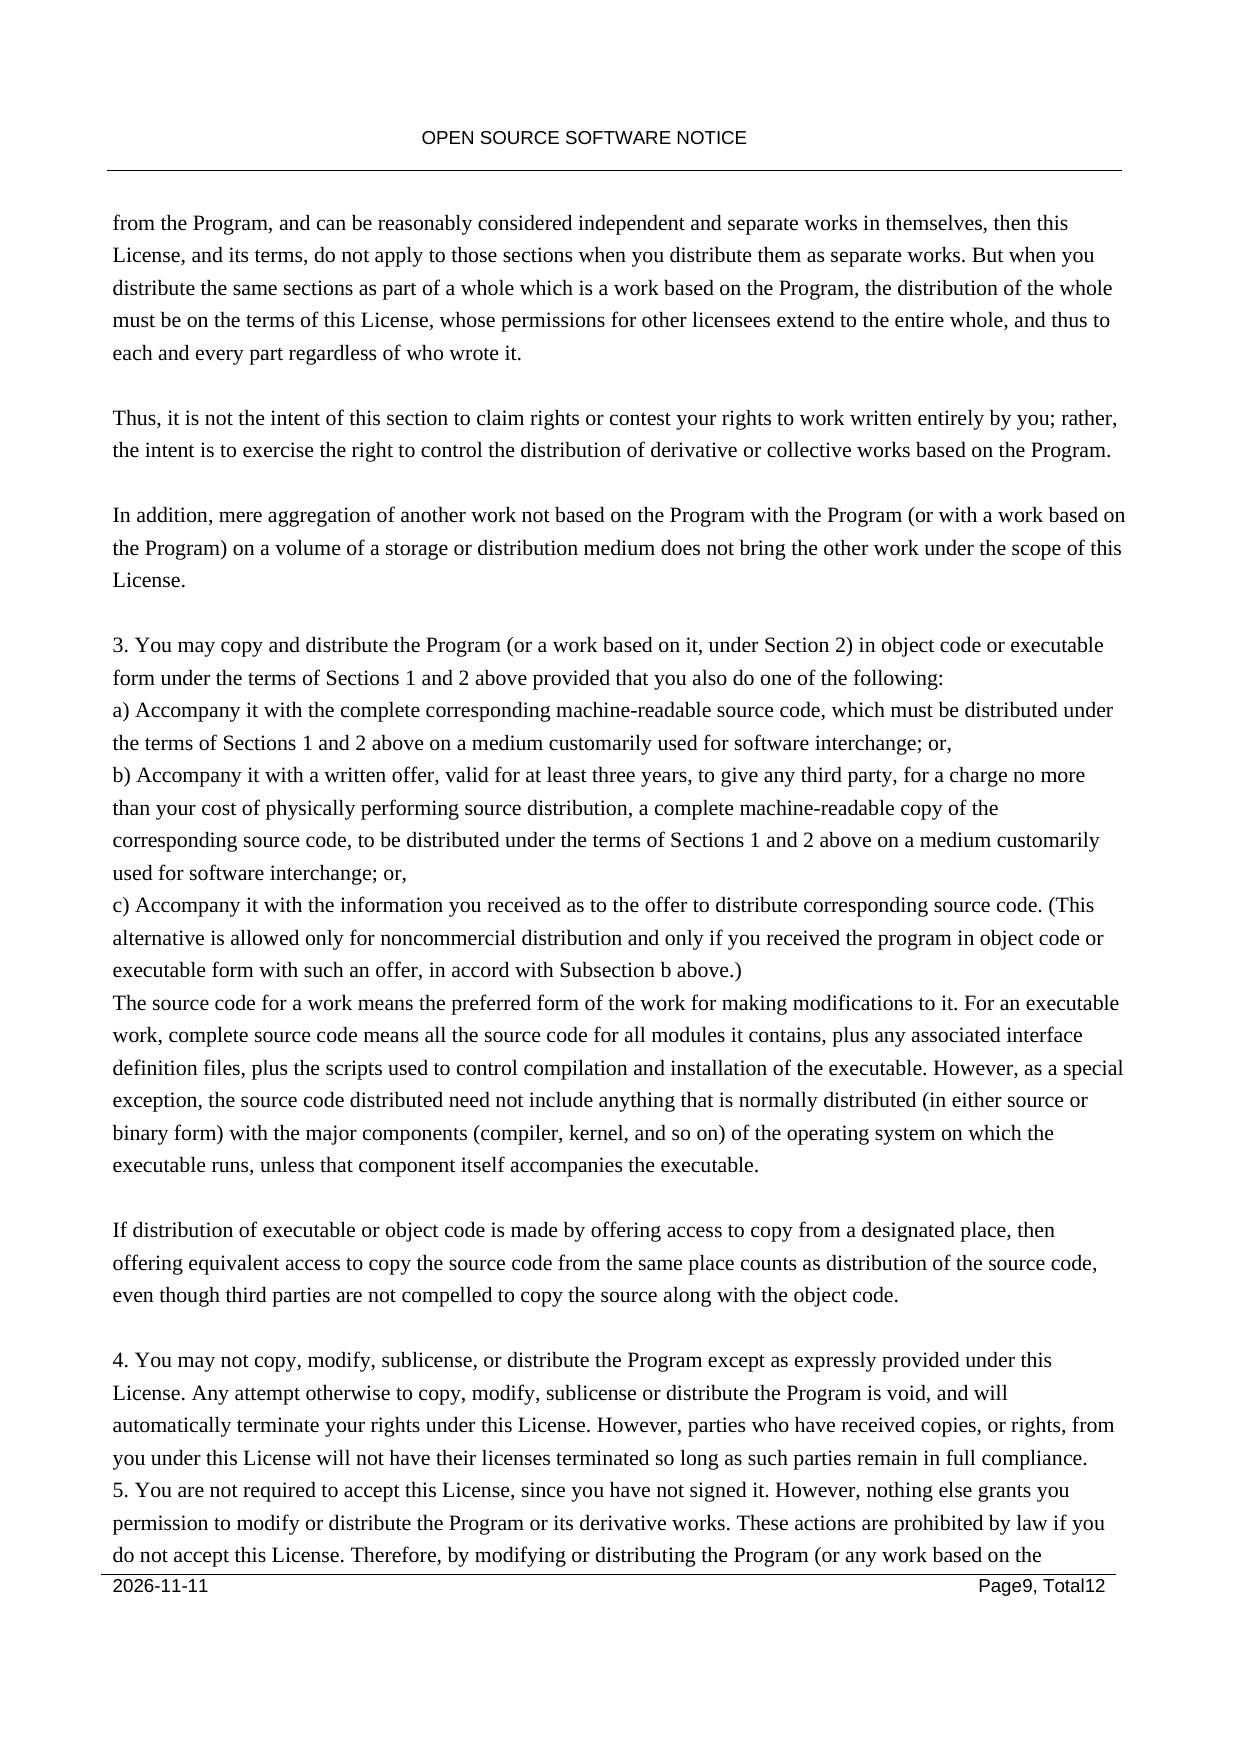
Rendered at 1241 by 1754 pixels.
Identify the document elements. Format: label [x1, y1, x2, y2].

text [112, 206, 1128, 1571]
